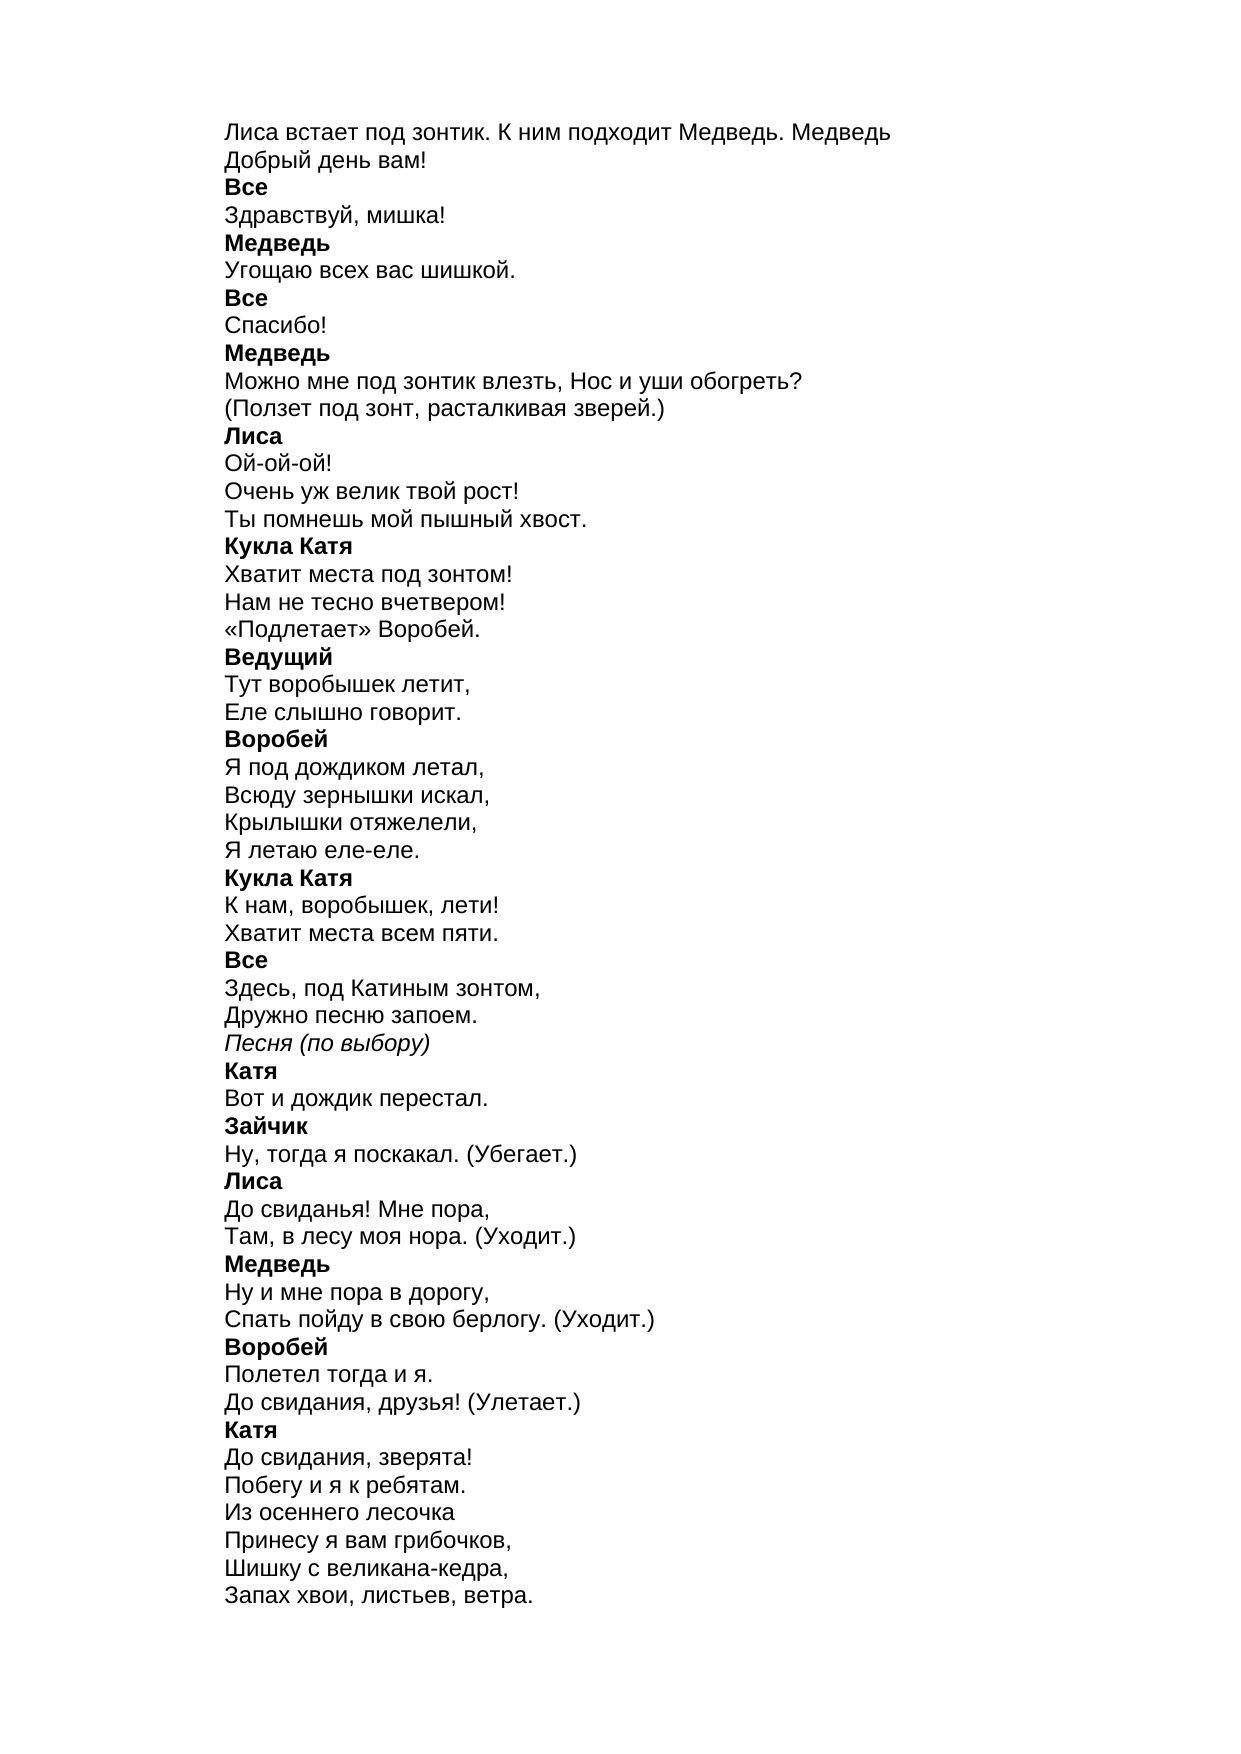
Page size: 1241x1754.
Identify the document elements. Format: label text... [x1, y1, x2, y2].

text Медведь [177, 1250, 1152, 1277]
text Ну, тогда я поскакал. (Убегает.) [177, 1139, 1152, 1167]
text Шишку с великана-кедра, [177, 1553, 1152, 1581]
text Побегу и я к ребятам. [177, 1471, 1152, 1498]
text Зайчик [177, 1112, 1152, 1139]
text Добрый день вам! [177, 146, 1152, 173]
text Лиса встает под зонтик. К ним подходит Медведь. Медведь [177, 118, 1152, 146]
text Тут воробышек летит, [177, 670, 1152, 698]
text Все [177, 173, 1152, 201]
text Медведь [177, 339, 1152, 367]
text Все [177, 946, 1152, 974]
text Песня (по выбору) [177, 1029, 1152, 1057]
text Я летаю еле-еле. [177, 836, 1152, 863]
text Еле слышно говорит. [177, 698, 1152, 725]
text Хватит места всем пяти. [177, 919, 1152, 946]
text Здравствуй, мишка! [177, 201, 1152, 228]
text Там, в лесу моя нора. (Уходит.) [177, 1222, 1152, 1250]
text Кукла Катя [177, 863, 1152, 891]
text «Подлетает» Воробей. [177, 615, 1152, 643]
text Запах хвои, листьев, ветра. [177, 1581, 1152, 1609]
text Из осеннего лесочка [177, 1498, 1152, 1526]
text Можно мне под зонтик влезть, Нос и уши обогреть? [177, 367, 1152, 394]
text Воробей [177, 1333, 1152, 1360]
text Ты помнешь мой пышный хвост. [177, 504, 1152, 532]
text Кукла Катя [177, 532, 1152, 560]
text Вот и дождик перестал. [177, 1084, 1152, 1112]
text Лиса [177, 1167, 1152, 1195]
text Катя [177, 1416, 1152, 1443]
text Дружно песню запоем. [177, 1001, 1152, 1029]
text Здесь, под Катиным зонтом, [177, 974, 1152, 1001]
text Полетел тогда и я. [177, 1360, 1152, 1388]
text Угощаю всех вас шишкой. [177, 256, 1152, 284]
text К нам, воробышек, лети! [177, 891, 1152, 919]
text Катя [177, 1057, 1152, 1084]
text Воробей [177, 725, 1152, 753]
text До свидания, зверята! [177, 1443, 1152, 1471]
text Спасибо! [177, 311, 1152, 339]
text Я под дождиком летал, [177, 753, 1152, 781]
text (Ползет под зонт, расталкивая зверей.) [177, 394, 1152, 422]
text Хватит места под зонтом! [177, 560, 1152, 587]
text Ну и мне пора в дорогу, [177, 1277, 1152, 1305]
text Принесу я вам грибочков, [177, 1526, 1152, 1553]
text Лиса [177, 422, 1152, 449]
text Нам не тесно вчетвером! [177, 587, 1152, 615]
text Всюду зернышки искал, [177, 781, 1152, 808]
text До свиданья! Мне пора, [177, 1195, 1152, 1222]
text Спать пойду в свою берлогу. (Уходит.) [177, 1305, 1152, 1333]
text До свидания, друзья! (Улетает.) [177, 1388, 1152, 1416]
text Очень уж велик твой рост! [177, 477, 1152, 504]
text Все [177, 284, 1152, 311]
text Крылышки отяжелели, [177, 808, 1152, 836]
text Ведущий [177, 643, 1152, 670]
text Медведь [177, 228, 1152, 256]
text Ой-ой-ой! [177, 449, 1152, 477]
